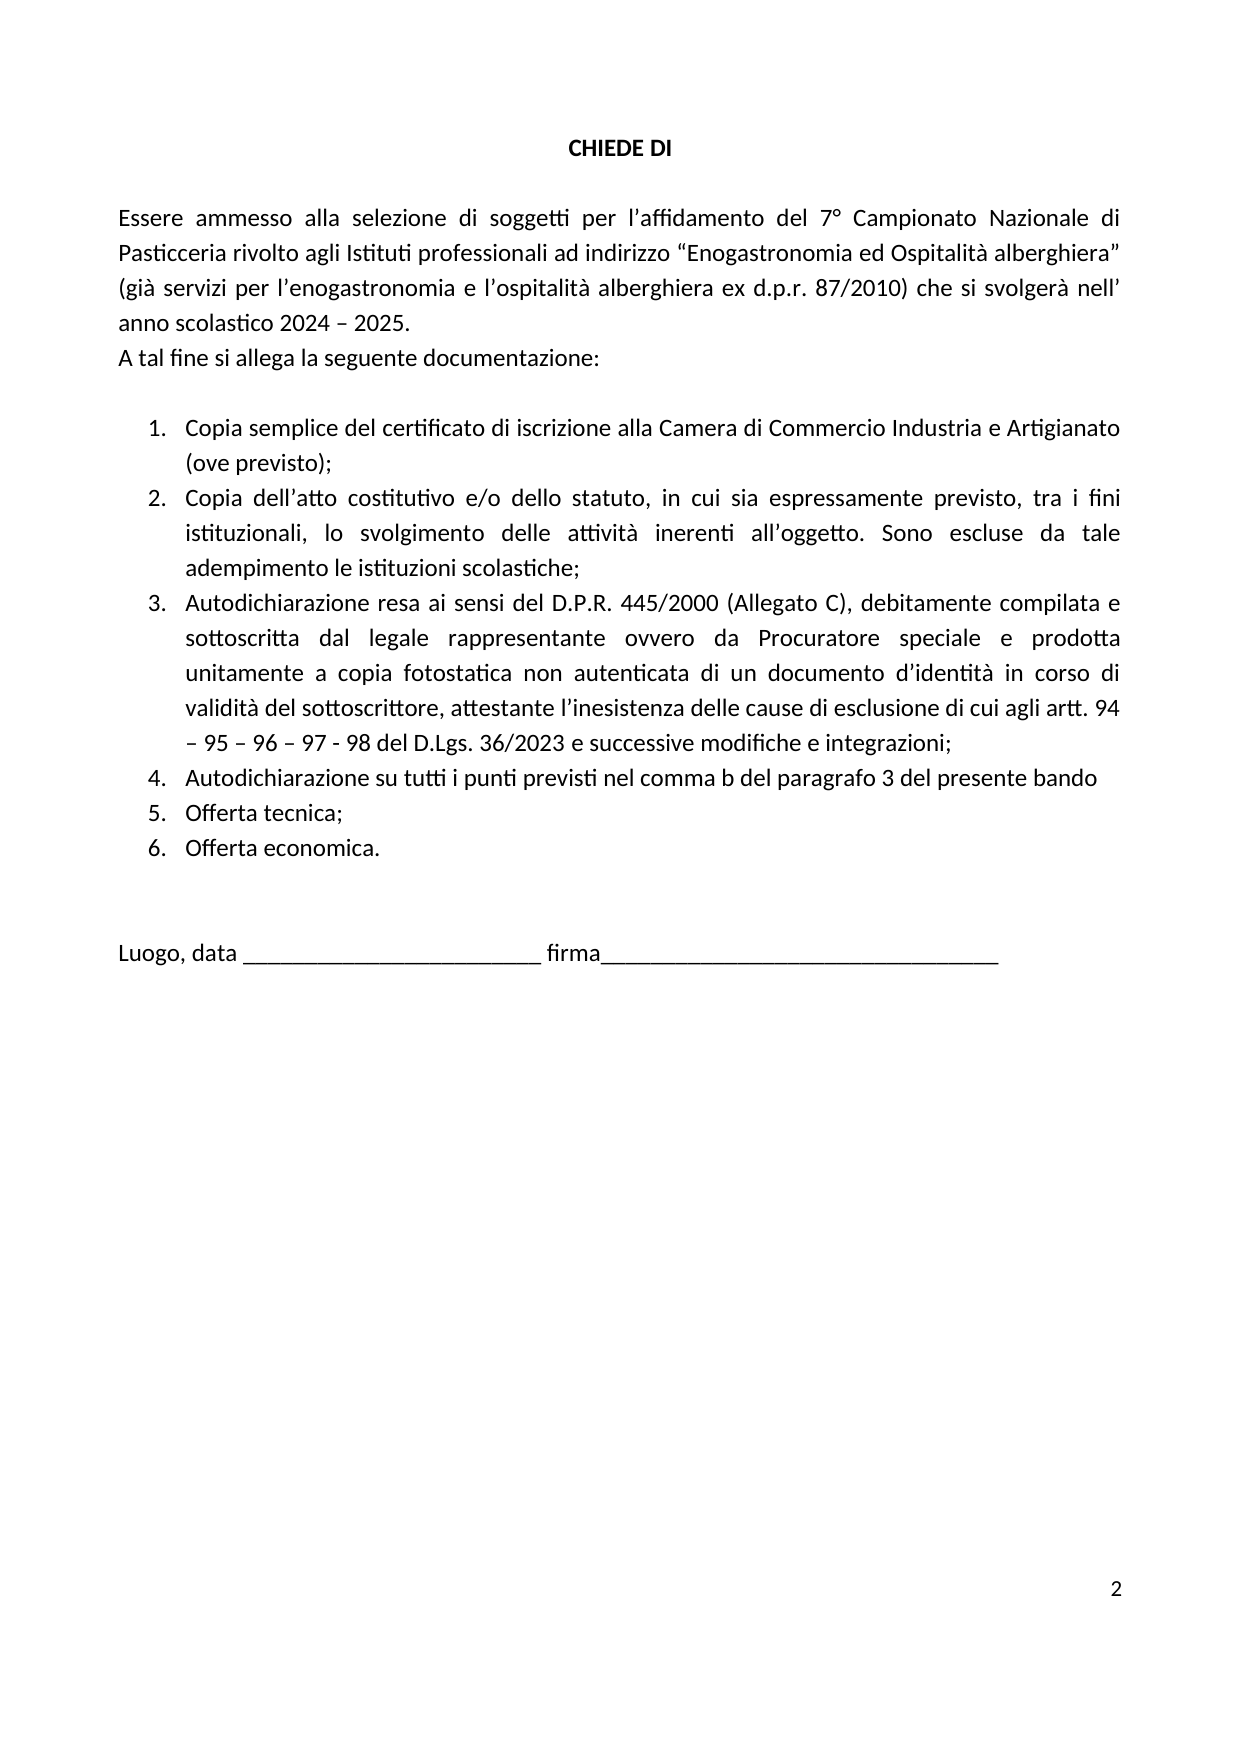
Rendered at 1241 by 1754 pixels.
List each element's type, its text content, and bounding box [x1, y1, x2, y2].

list Autodichiarazione resa ai sensi del D.P.R. 445/2000 (Allegato C), debitamente compilata e sottoscritta dal legale rappresentante ovvero da Procuratore speciale e prodotta unitamente a copia fotostatica non autenticata di un documento d’identità in corso di validità del sottoscrittore, attestante l’inesistenza delle cause di esclusione di cui agli artt. 94 – 95 – 96 – 97 - 98 del D.Lgs. 36/2023 e successive modifiche e integrazioni; [148, 587, 1122, 757]
list Offerta economica. [148, 832, 1122, 862]
list Copia semplice del certificato di iscrizione alla Camera di Commercio Industria e Artigianato (ove previsto); [148, 412, 1122, 477]
list Autodichiarazione su tutti i punti previsti nel comma b del paragrafo 3 del presente bando [148, 762, 1122, 792]
text CHIEDE DI [118, 132, 1122, 162]
list Copia dell’atto costitutivo e/o dello statuto, in cui sia espressamente previsto, tra i fini istituzionali, lo svolgimento delle attività inerenti all’oggetto. Sono escluse da tale adempimento le istituzioni scolastiche; [148, 482, 1122, 582]
text A tal fine si allega la seguente documentazione: [118, 342, 1122, 372]
list Offerta tecnica; [148, 797, 1122, 827]
text Essere ammesso alla selezione di soggetti per l’affidamento del 7° Campionato Nazionale di Pasticceria rivolto agli Istituti professionali ad indirizzo “Enogastronomia ed Ospitalità alberghiera” (già servizi per l’enogastronomia e l’ospitalità alberghiera ex d.p.r. 87/2010) che si svolgerà nell’ anno scolastico 2024 – 2025. [118, 202, 1122, 337]
text Luogo, data ________________________ firma________________________________ [118, 937, 1122, 967]
